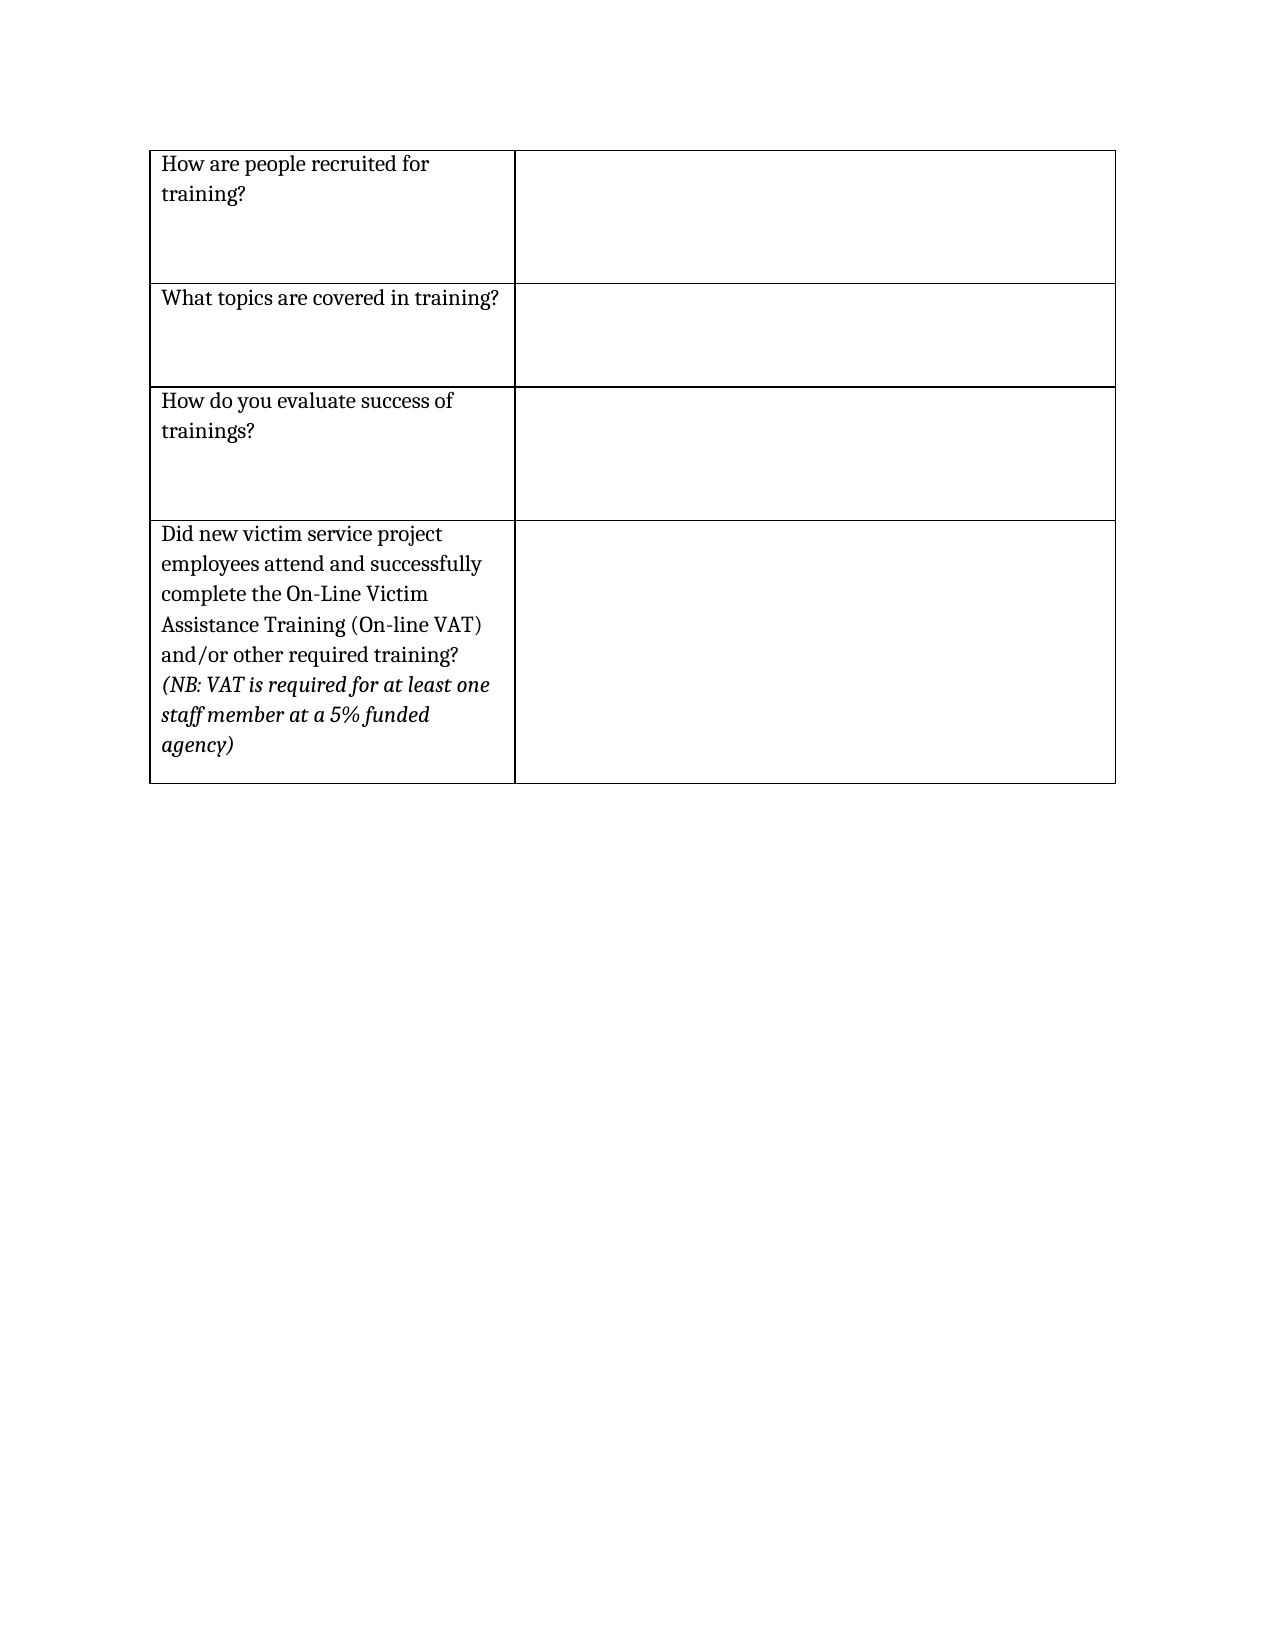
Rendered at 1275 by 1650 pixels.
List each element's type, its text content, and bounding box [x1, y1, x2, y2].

table_cell [516, 284, 1115, 386]
table_cell [516, 521, 1115, 783]
table_cell [516, 151, 1115, 283]
table_cell Did new victim service project employees attend and successfully complete the On-Line Victim Assistance Training (On-line VAT) and/or other required training? (NB: VAT is required for at least one staff member at a 5% funded agency) [151, 521, 514, 783]
table_cell [516, 388, 1115, 520]
table_cell How are people recruited for training? [151, 151, 514, 283]
table_cell What topics are covered in training? [151, 284, 514, 386]
table_cell How do you evaluate success of trainings? [151, 388, 514, 520]
